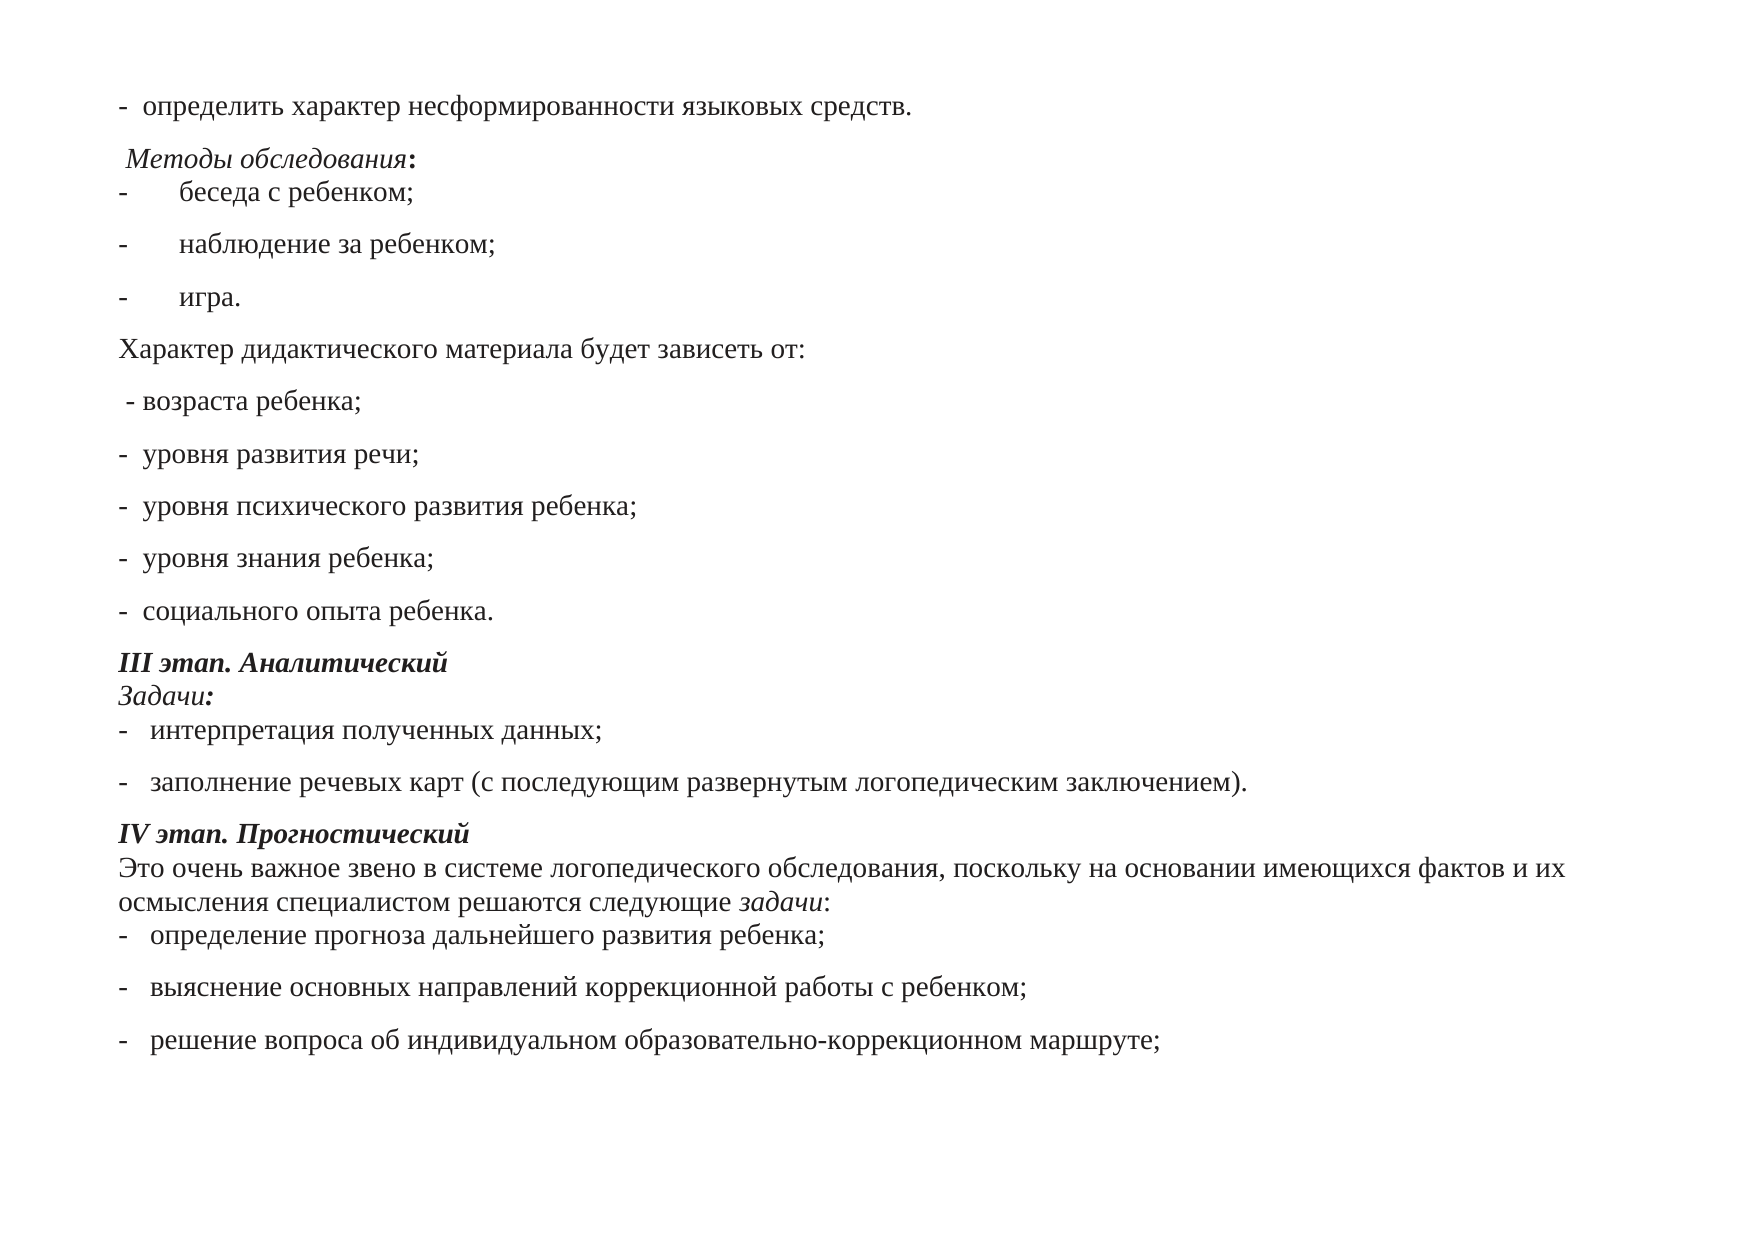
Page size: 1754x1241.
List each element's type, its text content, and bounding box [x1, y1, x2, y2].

text - определение прогноза дальнейшего развития ребенка; [118, 917, 1636, 951]
text Методы обследования: [118, 141, 1636, 174]
text - уровня развития речи; [118, 436, 1636, 469]
text - беседа с ребенком; [118, 174, 1636, 208]
text Это очень важное звено в системе логопедического обследования, поскольку на основании имеющихся фактов и их осмысления специалистом решаются следующие задачи: [118, 850, 1636, 917]
text - заполнение речевых карт (с последующим развернутым логопедическим заключением). [118, 764, 1636, 798]
text - уровня психического развития ребенка; [118, 488, 1636, 522]
text - наблюдение за ребенком; [118, 227, 1636, 260]
text - интерпретация полученных данных; [118, 712, 1636, 746]
text - решение вопроса об индивидуальном образовательно-коррекционном маршруте; [118, 1022, 1636, 1055]
text - игра. [118, 279, 1636, 312]
text Задачи: [118, 678, 1636, 712]
text - уровня знания ребенка; [118, 540, 1636, 574]
text - возраста ребенка; [118, 383, 1636, 417]
text - социального опыта ребенка. [118, 593, 1636, 626]
text IV эman. Прогностический [118, 817, 1636, 850]
text - определить характер несформированности языковых средств. [118, 88, 1636, 122]
text III этап. Аналитический [118, 645, 1636, 678]
text Характер дидактического материала будет зависеть от: [118, 331, 1636, 365]
text - выяснение основных направлений коррекционной работы с ребенком; [118, 969, 1636, 1003]
